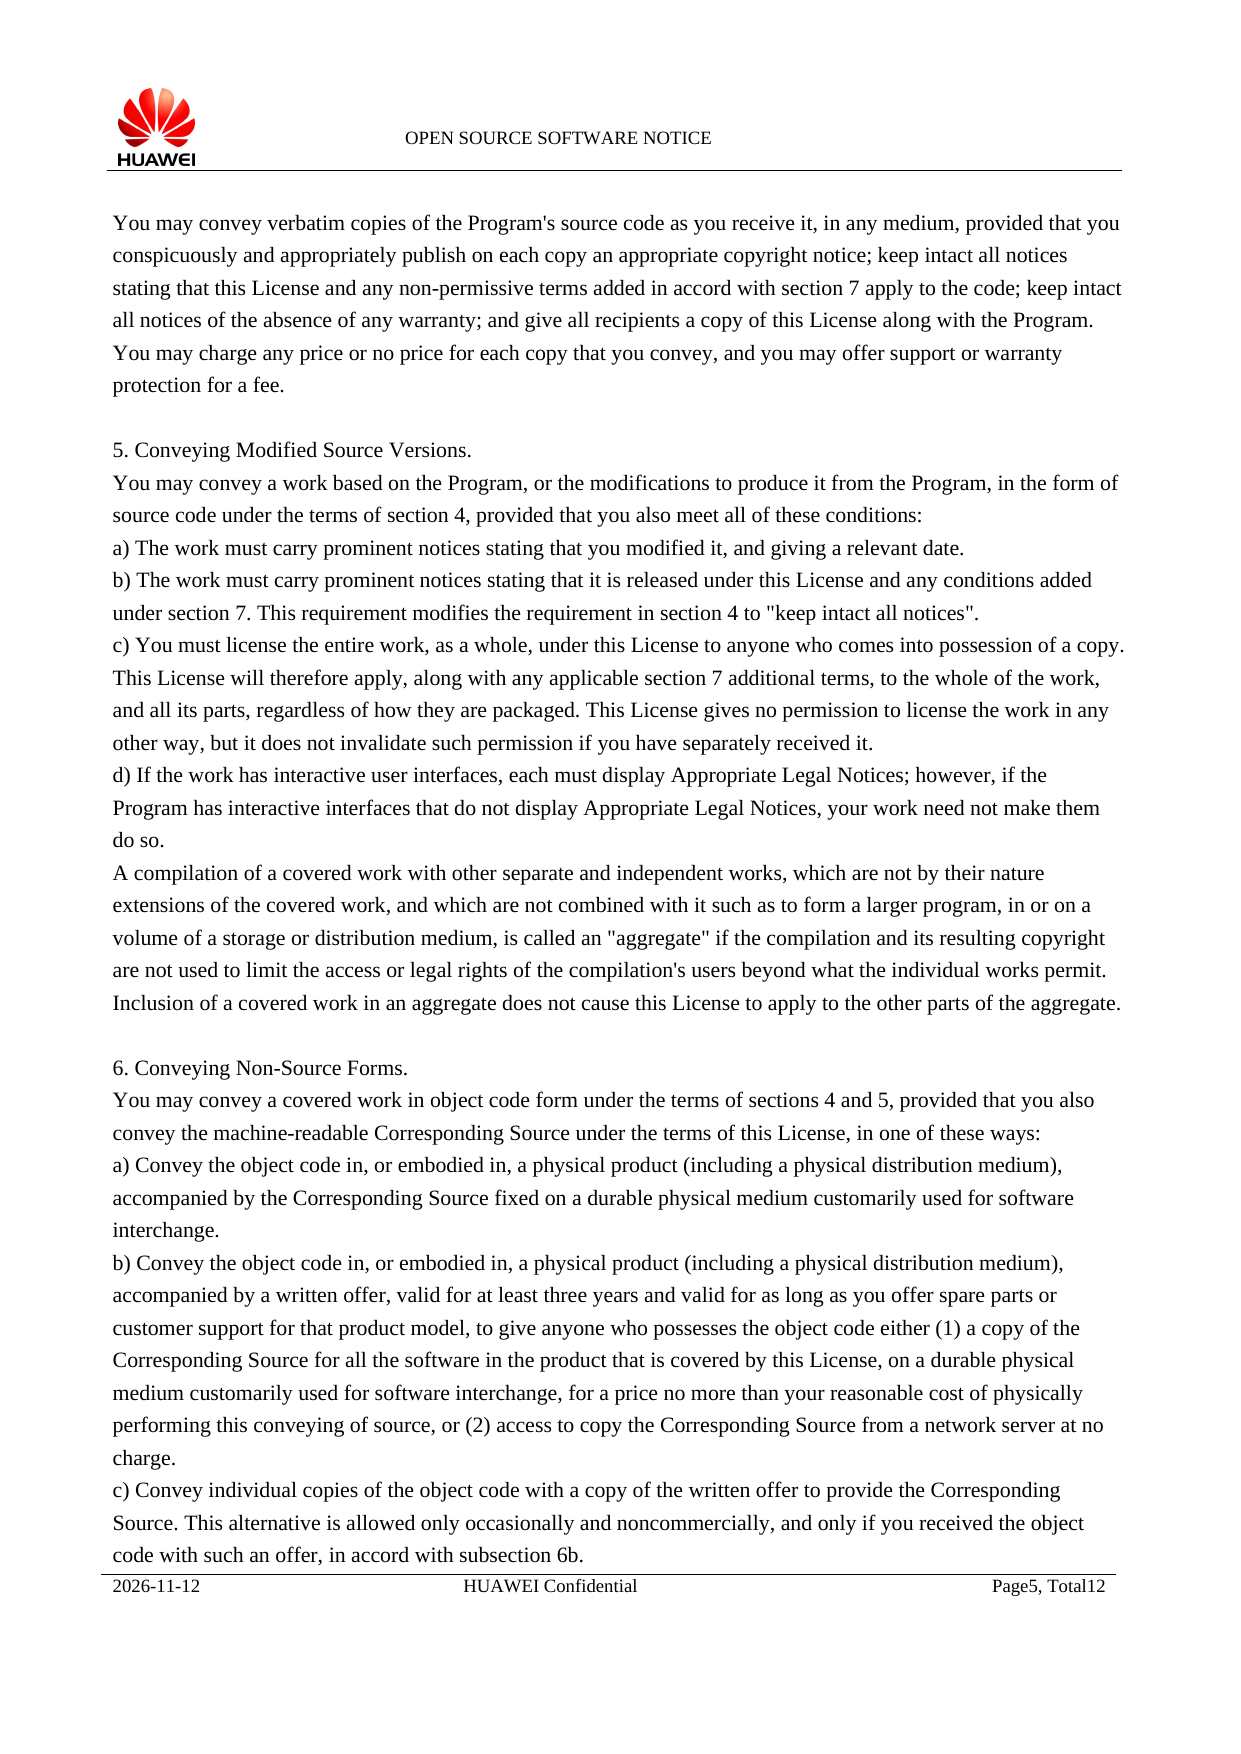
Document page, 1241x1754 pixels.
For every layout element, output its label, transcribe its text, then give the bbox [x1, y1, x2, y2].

picture [118, 88, 195, 166]
